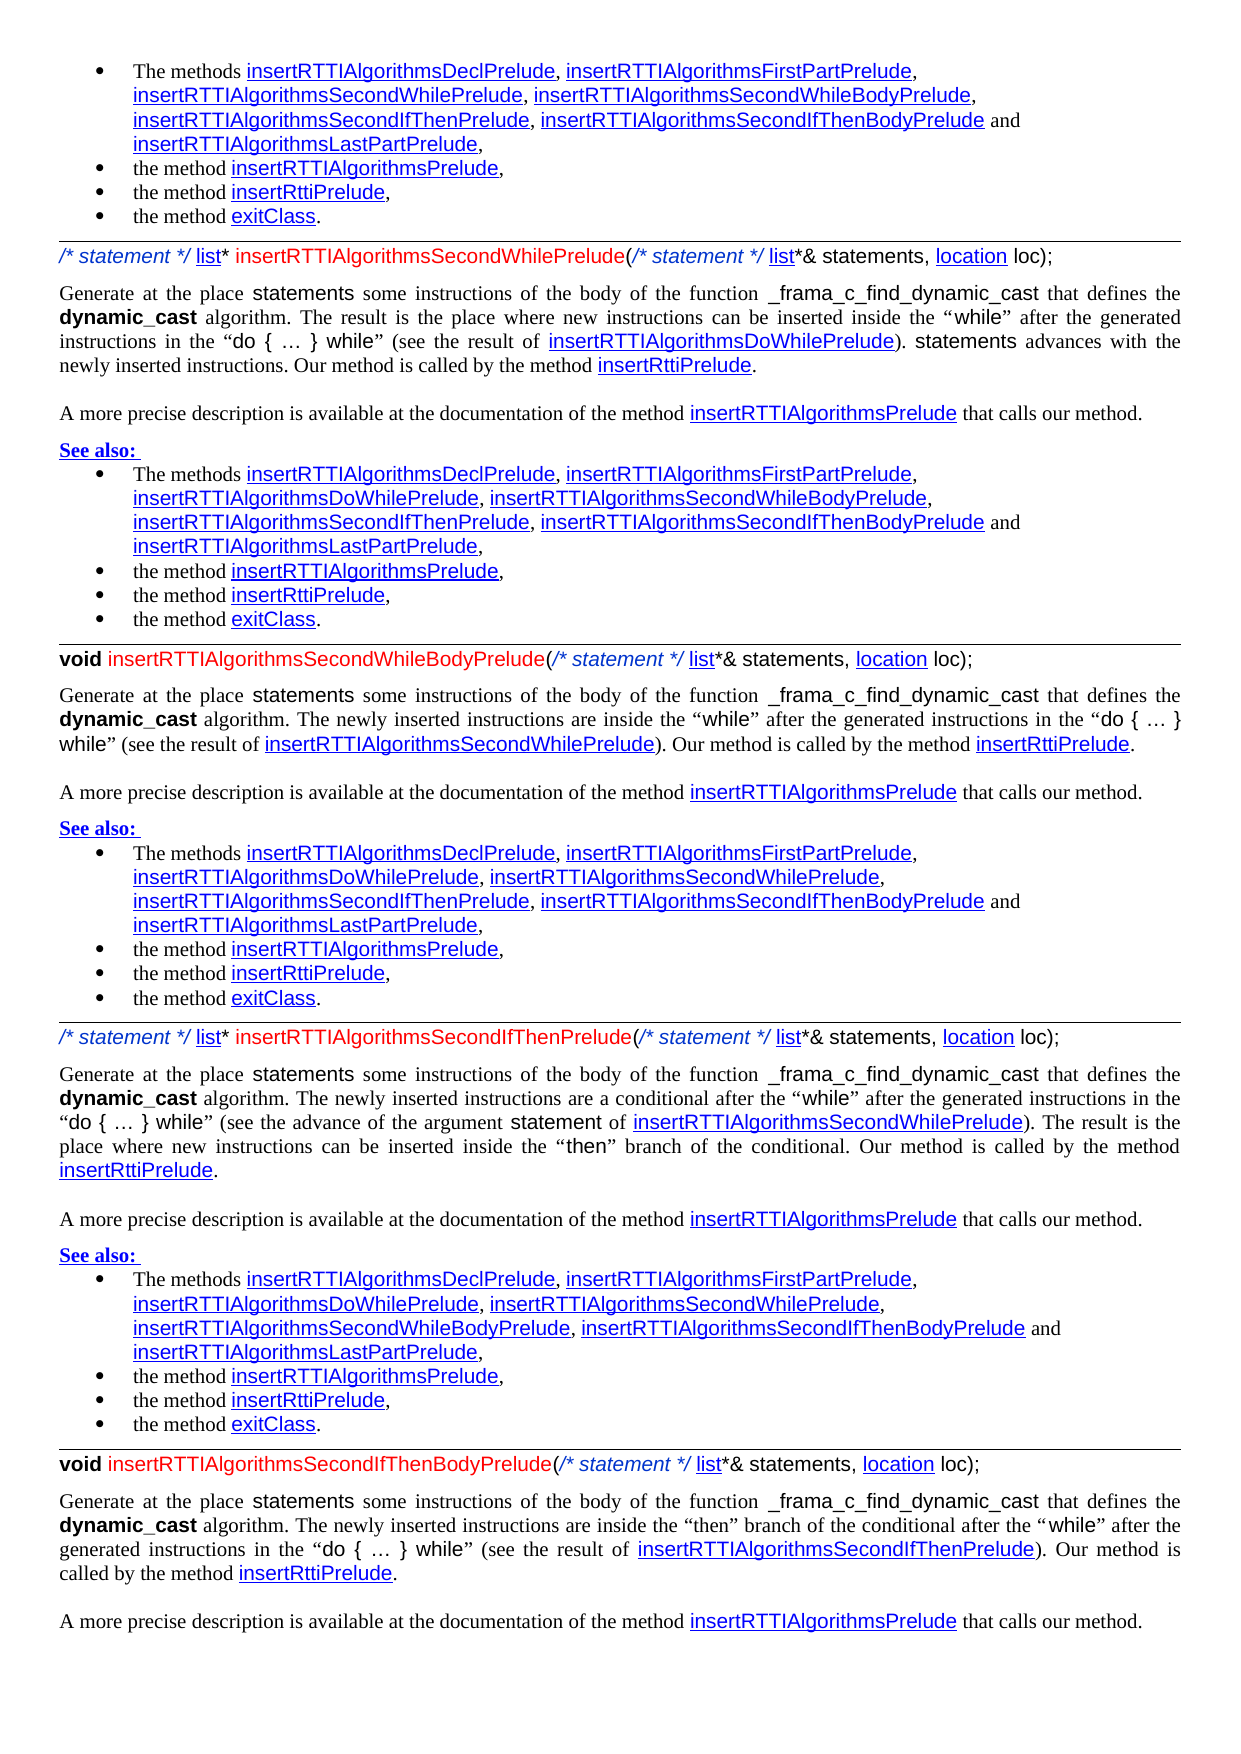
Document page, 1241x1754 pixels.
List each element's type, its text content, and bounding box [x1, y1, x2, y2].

text the method exitClass. [96, 607, 1181, 631]
text Generate at the place statements some instructions of the body of the function _frama_c_find_dynamic_cast that defines the dynamic_cast algorithm. The result is the place where new instructions can be inserted inside the “while” after the generated instructions in the “do { … } while” (see the result of insertRTTIAlgorithmsDoWhilePrelude). statements advances with the newly inserted instructions. Our method is called by the method insertRttiPrelude. [59, 280, 1181, 377]
text The methods insertRTTIAlgorithmsDeclPrelude, insertRTTIAlgorithmsFirstPartPrelude, insertRTTIAlgorithmsDoWhilePrelude, insertRTTIAlgorithmsSecondWhilePrelude, insertRTTIAlgorithmsSecondWhileBodyPrelude, insertRTTIAlgorithmsSecondIfThenBodyPrelude and insertRTTIAlgorithmsLastPartPrelude, [96, 1267, 1181, 1364]
text the method insertRttiPrelude, [96, 961, 1181, 985]
text Generate at the place statements some instructions of the body of the function _frama_c_find_dynamic_cast that defines the dynamic_cast algorithm. The newly inserted instructions are inside the “while” after the generated instructions in the “do { … } while” (see the result of insertRTTIAlgorithmsSecondWhilePrelude). Our method is called by the method insertRttiPrelude. [59, 683, 1181, 756]
text A more precise description is available at the documentation of the method insertRTTIAlgorithmsPrelude that calls our method. [59, 1609, 1181, 1633]
text /* statement */ list* insertRTTIAlgorithmsSecondWhilePrelude(/* statement */ list*& statements, location loc); [59, 242, 1181, 268]
text the method insertRTTIAlgorithmsPrelude, [96, 156, 1181, 180]
text void insertRTTIAlgorithmsSecondIfThenBodyPrelude(/* statement */ list*& statements, location loc); [59, 1450, 1181, 1476]
text Generate at the place statements some instructions of the body of the function _frama_c_find_dynamic_cast that defines the dynamic_cast algorithm. The newly inserted instructions are inside the “then” branch of the conditional after the “while” after the generated instructions in the “do { … } while” (see the result of insertRTTIAlgorithmsSecondIfThenPrelude). Our method is called by the method insertRttiPrelude. [59, 1488, 1181, 1585]
text the method insertRTTIAlgorithmsPrelude, [96, 558, 1181, 583]
text The methods insertRTTIAlgorithmsDeclPrelude, insertRTTIAlgorithmsFirstPartPrelude, insertRTTIAlgorithmsSecondWhilePrelude, insertRTTIAlgorithmsSecondWhileBodyPrelude, insertRTTIAlgorithmsSecondIfThenPrelude, insertRTTIAlgorithmsSecondIfThenBodyPrelude and insertRTTIAlgorithmsLastPartPrelude, [96, 59, 1181, 156]
text The methods insertRTTIAlgorithmsDeclPrelude, insertRTTIAlgorithmsFirstPartPrelude, insertRTTIAlgorithmsDoWhilePrelude, insertRTTIAlgorithmsSecondWhileBodyPrelude, insertRTTIAlgorithmsSecondIfThenPrelude, insertRTTIAlgorithmsSecondIfThenBodyPrelude and insertRTTIAlgorithmsLastPartPrelude, [96, 462, 1181, 558]
text the method insertRttiPrelude, [96, 583, 1181, 607]
text the method insertRTTIAlgorithmsPrelude, [96, 937, 1181, 961]
text the method exitClass. [96, 204, 1181, 228]
text void insertRTTIAlgorithmsSecondWhileBodyPrelude(/* statement */ list*& statements, location loc); [59, 645, 1181, 671]
text A more precise description is available at the documentation of the method insertRTTIAlgorithmsPrelude that calls our method. [59, 779, 1181, 804]
text the method insertRttiPrelude, [96, 180, 1181, 204]
text The methods insertRTTIAlgorithmsDeclPrelude, insertRTTIAlgorithmsFirstPartPrelude, insertRTTIAlgorithmsDoWhilePrelude, insertRTTIAlgorithmsSecondWhilePrelude, insertRTTIAlgorithmsSecondIfThenPrelude, insertRTTIAlgorithmsSecondIfThenBodyPrelude and insertRTTIAlgorithmsLastPartPrelude, [96, 840, 1181, 937]
text A more precise description is available at the documentation of the method insertRTTIAlgorithmsPrelude that calls our method. [59, 1206, 1181, 1231]
text the method insertRTTIAlgorithmsPrelude, [96, 1364, 1181, 1388]
text /* statement */ list* insertRTTIAlgorithmsSecondIfThenPrelude(/* statement */ list*& statements, location loc); [59, 1023, 1181, 1049]
text the method exitClass. [96, 1412, 1181, 1436]
text A more precise description is available at the documentation of the method insertRTTIAlgorithmsPrelude that calls our method. [59, 401, 1181, 425]
text Generate at the place statements some instructions of the body of the function _frama_c_find_dynamic_cast that defines the dynamic_cast algorithm. The newly inserted instructions are a conditional after the “while” after the generated instructions in the “do { … } while” (see the advance of the argument statement of insertRTTIAlgorithmsSecondWhilePrelude). The result is the place where new instructions can be inserted inside the “then” branch of the conditional. Our method is called by the method insertRttiPrelude. [59, 1062, 1181, 1182]
text the method insertRttiPrelude, [96, 1388, 1181, 1412]
text the method exitClass. [96, 985, 1181, 1009]
